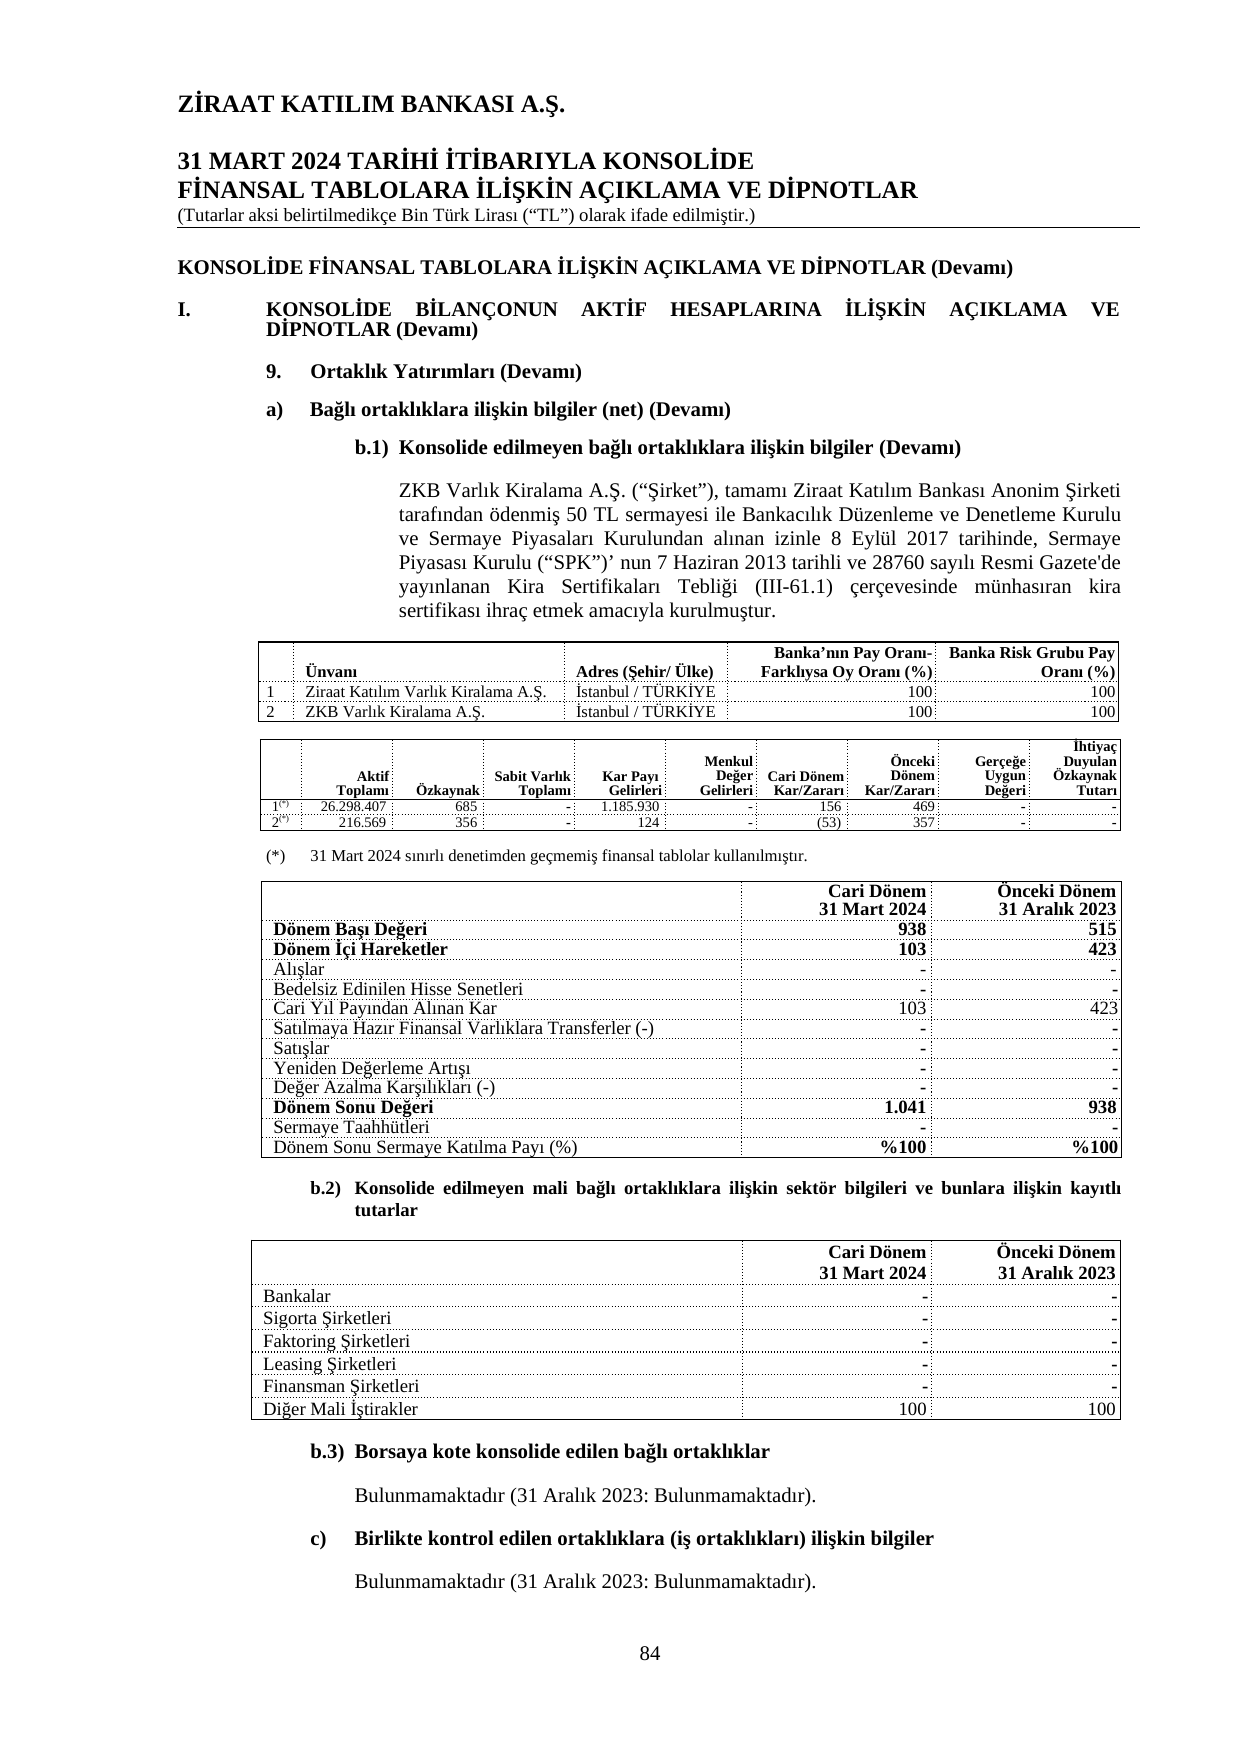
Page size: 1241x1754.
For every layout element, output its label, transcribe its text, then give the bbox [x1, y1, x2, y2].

text b.3) Borsaya kote konsolide edilen bağlı ortaklıklar [310, 1439, 1122, 1463]
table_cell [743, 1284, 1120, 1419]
text KONSOLİDE FİNANSAL TABLOLARA İLİŞKİN AÇIKLAMA VE DİPNOTLAR (Devamı) [177, 255, 1122, 279]
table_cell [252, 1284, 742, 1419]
text I. KONSOLİDE BİLANÇONUN AKTİF HESAPLARINA İLİŞKİN AÇIKLAMA VE DİPNOTLAR (Devamı) [177, 299, 1120, 341]
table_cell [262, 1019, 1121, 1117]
text Bulunmamaktadır (31 Aralık 2023: Bulunmamaktadır). [279, 1483, 1122, 1507]
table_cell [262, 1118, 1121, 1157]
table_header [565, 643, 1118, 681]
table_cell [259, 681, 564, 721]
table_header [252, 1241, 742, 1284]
text c) Birlikte kontrol edilen ortaklıklara (iş ortaklıkları) ilişkin bilgiler [295, 1526, 1122, 1550]
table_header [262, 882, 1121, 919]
text (*) 31 Mart 2024 sınırlı denetimden geçmemiş finansal tablolar kullanılmıştır. [266, 848, 1122, 864]
text b.2) Konsolide edilmeyen mali bağlı ortaklıklara ilişkin sektör bilgileri ve bunlara ilişkin kayıtlı tutarlar [310, 1177, 1122, 1220]
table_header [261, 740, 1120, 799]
text b.1) Konsolide edilmeyen bağlı ortaklıklara ilişkin bilgiler (Devamı) [354, 437, 1122, 459]
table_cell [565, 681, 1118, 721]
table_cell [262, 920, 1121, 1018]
text Bulunmamaktadır (31 Aralık 2023: Bulunmamaktadır). [354, 1569, 1122, 1593]
text 9. Ortaklık Yatırımları (Devamı) [266, 362, 1122, 383]
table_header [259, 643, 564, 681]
text ZKB Varlık Kiralama A.Ş. (“Şirket”), tamamı Ziraat Katılım Bankası Anonim Şirketi tarafından ödenmiş 50 TL sermayesi ile Bankacılık Düzenleme ve Denetleme Kurulu ve Sermaye Piyasaları Kurulundan alınan izinle 8 Eylül 2017 tarihinde, Sermaye Piyasası Kurulu (“SPK”)’ nun 7 Haziran 2013 tarihli ve 28760 sayılı Resmi Gazete'de yayınlanan Kira Sertifikaları Tebliği (III-61.1) çerçevesinde münhasıran kira sertifikası ihraç etmek amacıyla kurulmuştur. [399, 478, 1122, 622]
list Bağlı ortaklıklara ilişkin bilgiler (net) (Devamı) [266, 400, 1122, 421]
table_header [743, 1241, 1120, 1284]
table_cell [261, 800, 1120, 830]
